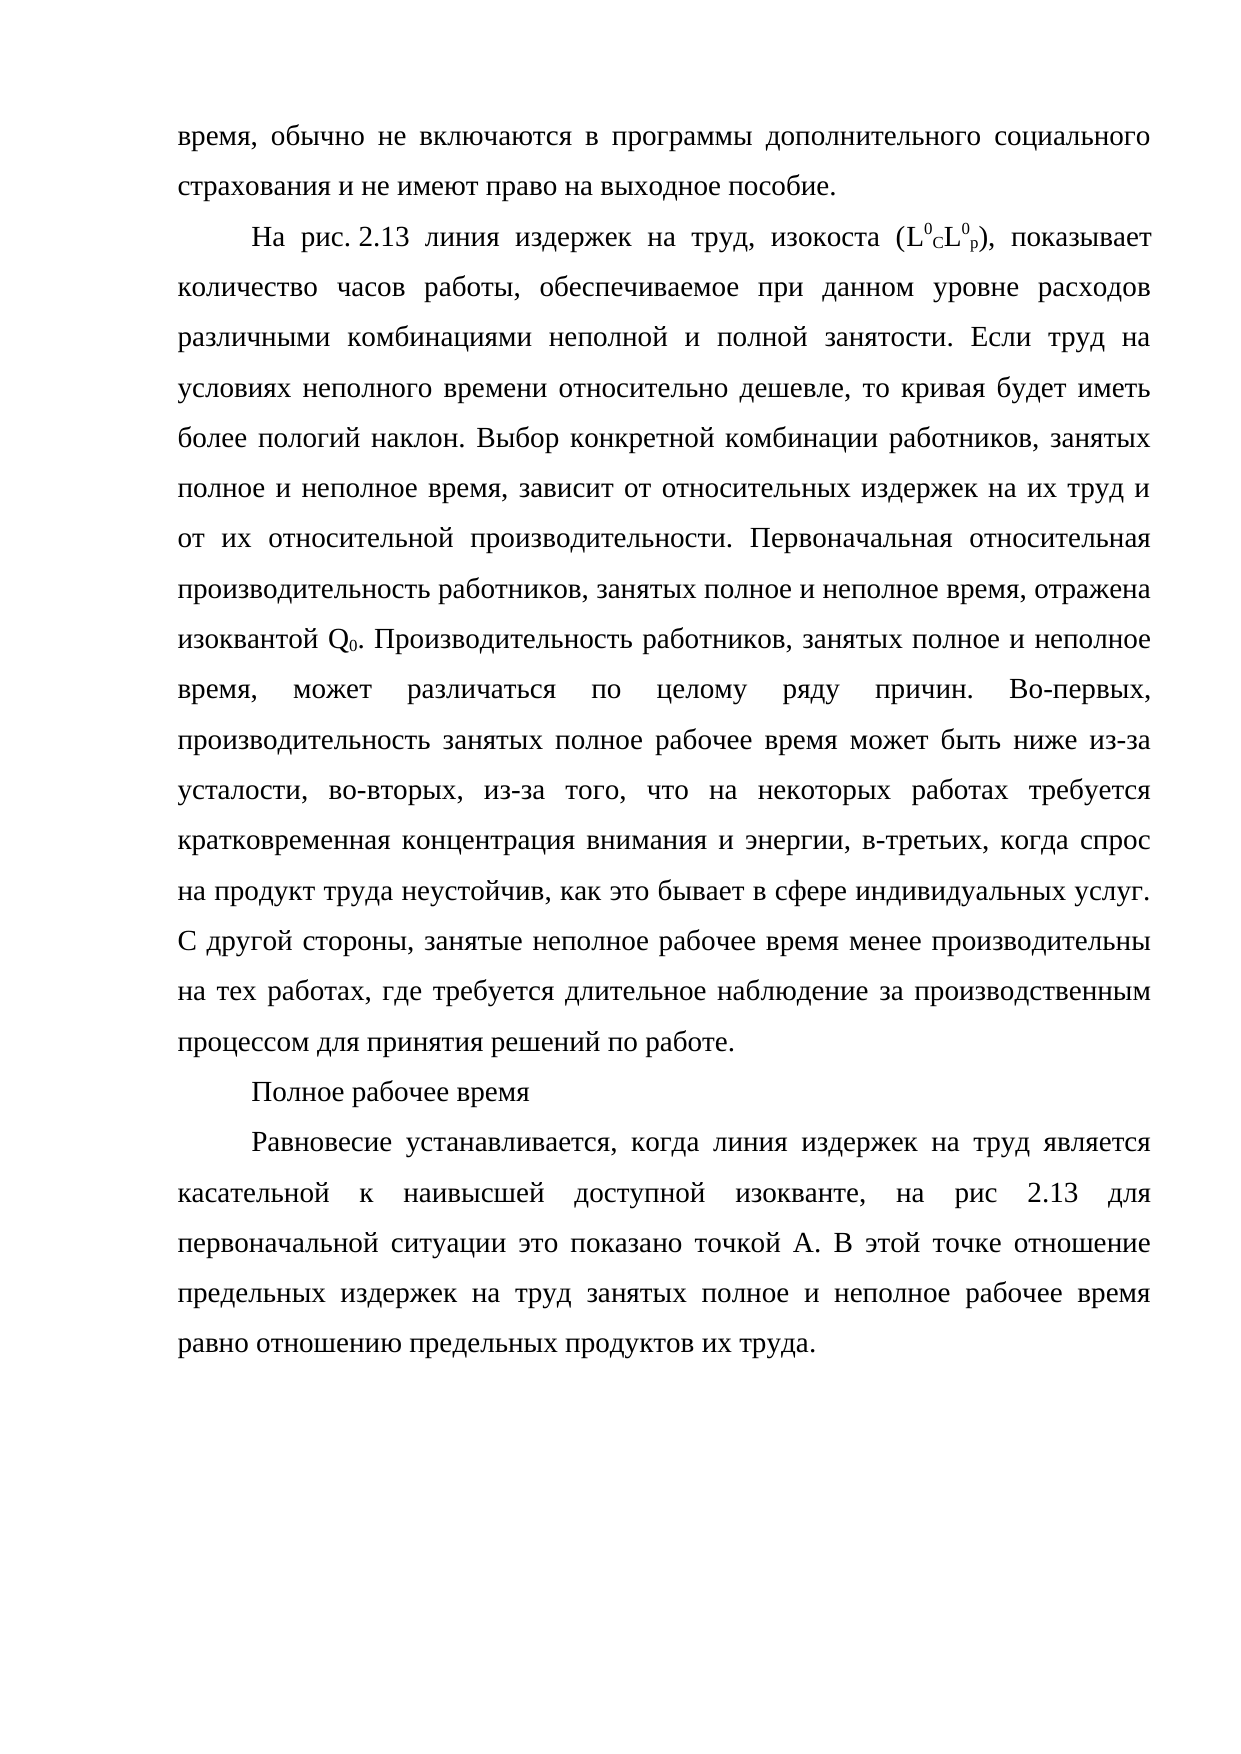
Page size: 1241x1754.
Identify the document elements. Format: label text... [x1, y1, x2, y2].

text Равновесие устанавливается, когда линия издержек на труд является касательной к наивысшей доступной изокванте, на рис 2.13 для первоначальной ситуации это показано точкой А. В этой точке отношение предельных издержек на труд занятых полное и неполное рабочее время равно отношению предельных продуктов их труда. [177, 1124, 1152, 1359]
text Полное рабочее время [177, 1074, 1152, 1108]
text На рис. 2.13 линия издержек на труд, изокоста (L0CL0p), показывает количество часов работы, обеспечиваемое при данном уровне расходов различными комбинациями неполной и полной занятости. Если труд на условиях неполного времени относительно дешевле, то кривая будет иметь более пологий наклон. Выбор конкретной комбинации работников, занятых полное и неполное время, зависит от относительных издержек на их труд и от их относительной производительности. Первоначальная относительная производительность работников, занятых полное и неполное время, отражена изоквантой Q0. Производительность работников, занятых полное и неполное время, может различаться по целому ряду причин. Во-первых, производительность занятых полное рабочее время может быть ниже из-за усталости, во-вторых, из-за того, что на некоторых работах требуется кратковременная концентрация внимания и энергии, в-третьих, когда спрос на продукт труда неустойчив, как это бывает в сфере индивидуальных услуг. С другой стороны, занятые неполное рабочее время менее производительны на тех работах, где требуется длительное наблюдение за производственным процессом для принятия решений по работе. [177, 219, 1152, 1057]
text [177, 118, 1152, 202]
